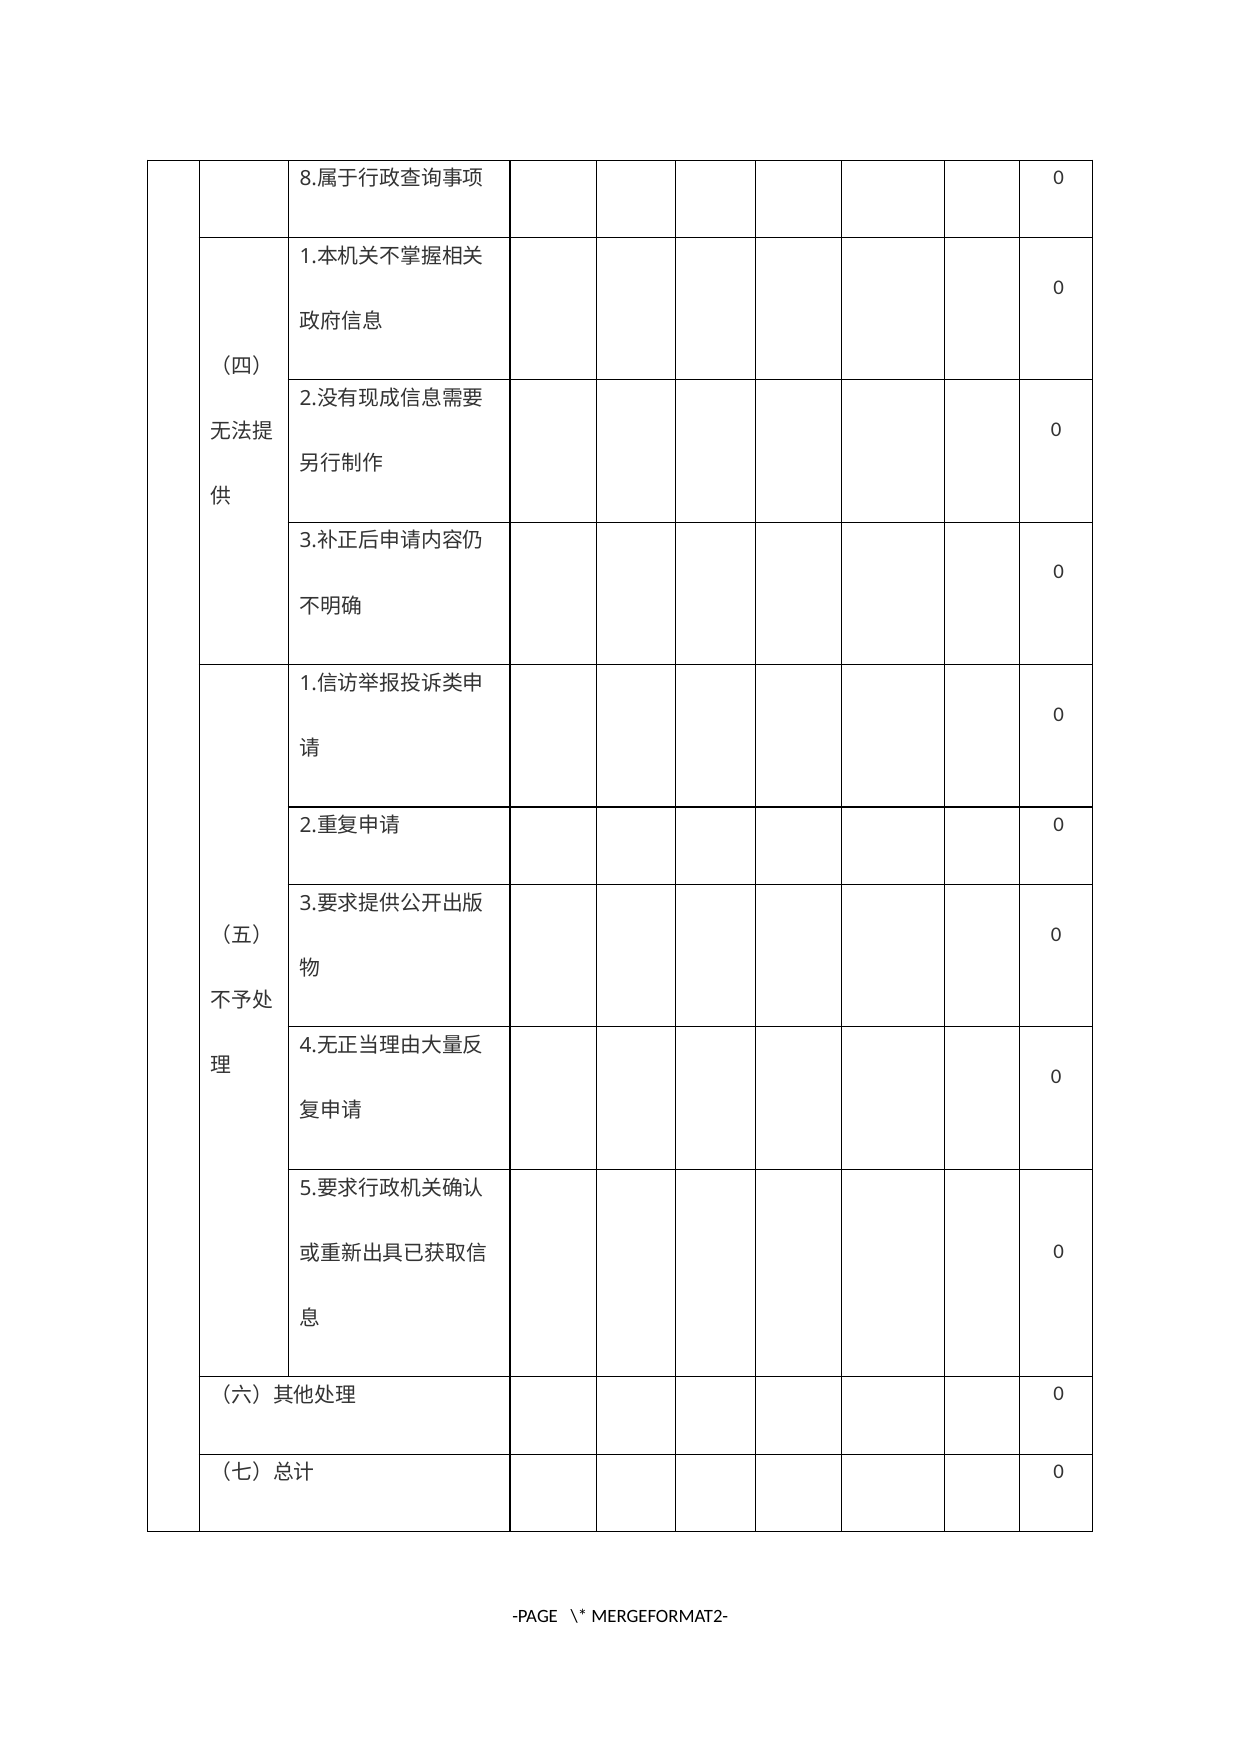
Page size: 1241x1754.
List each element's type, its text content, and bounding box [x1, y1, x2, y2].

table_cell 2.重复申请 [289, 808, 509, 884]
table_cell [511, 380, 596, 522]
table_cell 0 [1020, 665, 1092, 806]
table_cell [511, 1170, 596, 1376]
table_cell [842, 1377, 944, 1453]
table_cell [676, 885, 755, 1026]
table_cell [756, 665, 841, 806]
table_cell [676, 808, 755, 884]
table_cell 0 [1020, 1377, 1092, 1453]
table_cell [756, 1170, 841, 1376]
table_cell [945, 380, 1019, 522]
table_cell [945, 523, 1019, 664]
table_cell [945, 808, 1019, 884]
table_cell [597, 380, 675, 522]
table_cell [756, 1455, 841, 1531]
table_cell [676, 1170, 755, 1376]
table_cell [511, 161, 596, 237]
table_cell [676, 238, 755, 379]
table_cell （七）总计 [200, 1455, 509, 1531]
table_cell [676, 523, 755, 664]
table_cell [945, 1455, 1019, 1531]
table_cell 0 [1020, 238, 1092, 379]
table_cell [842, 1027, 944, 1169]
table_cell （六）其他处理 [200, 1377, 509, 1453]
table_cell 0 [1020, 380, 1092, 522]
table_cell [676, 161, 755, 237]
table_cell [945, 238, 1019, 379]
table_cell 0 [1020, 1027, 1092, 1169]
table_cell [842, 885, 944, 1026]
table_cell [676, 1455, 755, 1531]
table_cell [597, 523, 675, 664]
table_cell [597, 1170, 675, 1376]
table_cell [597, 1455, 675, 1531]
table_cell 0 [1020, 885, 1092, 1026]
table_cell 3.要求提供公开出版物 [289, 885, 509, 1026]
table_cell [945, 665, 1019, 806]
table_cell 2.没有现成信息需要另行制作 [289, 380, 509, 522]
table_cell [511, 1455, 596, 1531]
table_cell [597, 1377, 675, 1453]
table_cell [597, 1027, 675, 1169]
table_cell [597, 161, 675, 237]
table_cell [945, 1027, 1019, 1169]
table_cell [945, 161, 1019, 237]
table_cell [597, 238, 675, 379]
table_cell （五）不予处理 [200, 665, 288, 1376]
table_cell 1.本机关不掌握相关政府信息 [289, 238, 509, 379]
table_cell [756, 808, 841, 884]
table_cell [842, 238, 944, 379]
table_cell 0 [1020, 1170, 1092, 1376]
table_cell [597, 665, 675, 806]
table_cell [511, 885, 596, 1026]
table_cell [945, 1377, 1019, 1453]
table_cell [842, 523, 944, 664]
table_cell [511, 523, 596, 664]
table_cell 1.信访举报投诉类申请 [289, 665, 509, 806]
table_cell [676, 665, 755, 806]
table_cell 0 [1020, 808, 1092, 884]
table_cell [842, 1455, 944, 1531]
table_cell [842, 380, 944, 522]
table_cell [945, 885, 1019, 1026]
table_cell [945, 1170, 1019, 1376]
table_cell [676, 1377, 755, 1453]
table_cell [511, 1027, 596, 1169]
table_cell [842, 161, 944, 237]
table_cell 0 [1020, 1455, 1092, 1531]
table_cell [756, 380, 841, 522]
table_cell 0 [1020, 161, 1092, 237]
table_cell 8.属于行政查询事项 [289, 161, 509, 237]
table_cell [756, 161, 841, 237]
table_cell [756, 1027, 841, 1169]
table_cell [842, 808, 944, 884]
table_cell [756, 1377, 841, 1453]
table_cell [756, 885, 841, 1026]
table_cell 4.无正当理由大量反复申请 [289, 1027, 509, 1169]
table_cell （四）无法提供 [200, 238, 288, 664]
table_cell [842, 1170, 944, 1376]
table_cell [756, 523, 841, 664]
table_cell 3.补正后申请内容仍不明确 [289, 523, 509, 664]
table_cell [511, 808, 596, 884]
table_cell [511, 665, 596, 806]
table_cell 5.要求行政机关确认或重新出具已获取信息 [289, 1170, 509, 1376]
table_cell [676, 380, 755, 522]
table_cell [597, 808, 675, 884]
table_cell [676, 1027, 755, 1169]
table_cell [842, 665, 944, 806]
table_cell [597, 885, 675, 1026]
table_cell [511, 238, 596, 379]
table_cell [511, 1377, 596, 1453]
table_cell [756, 238, 841, 379]
table_cell 0 [1020, 523, 1092, 664]
